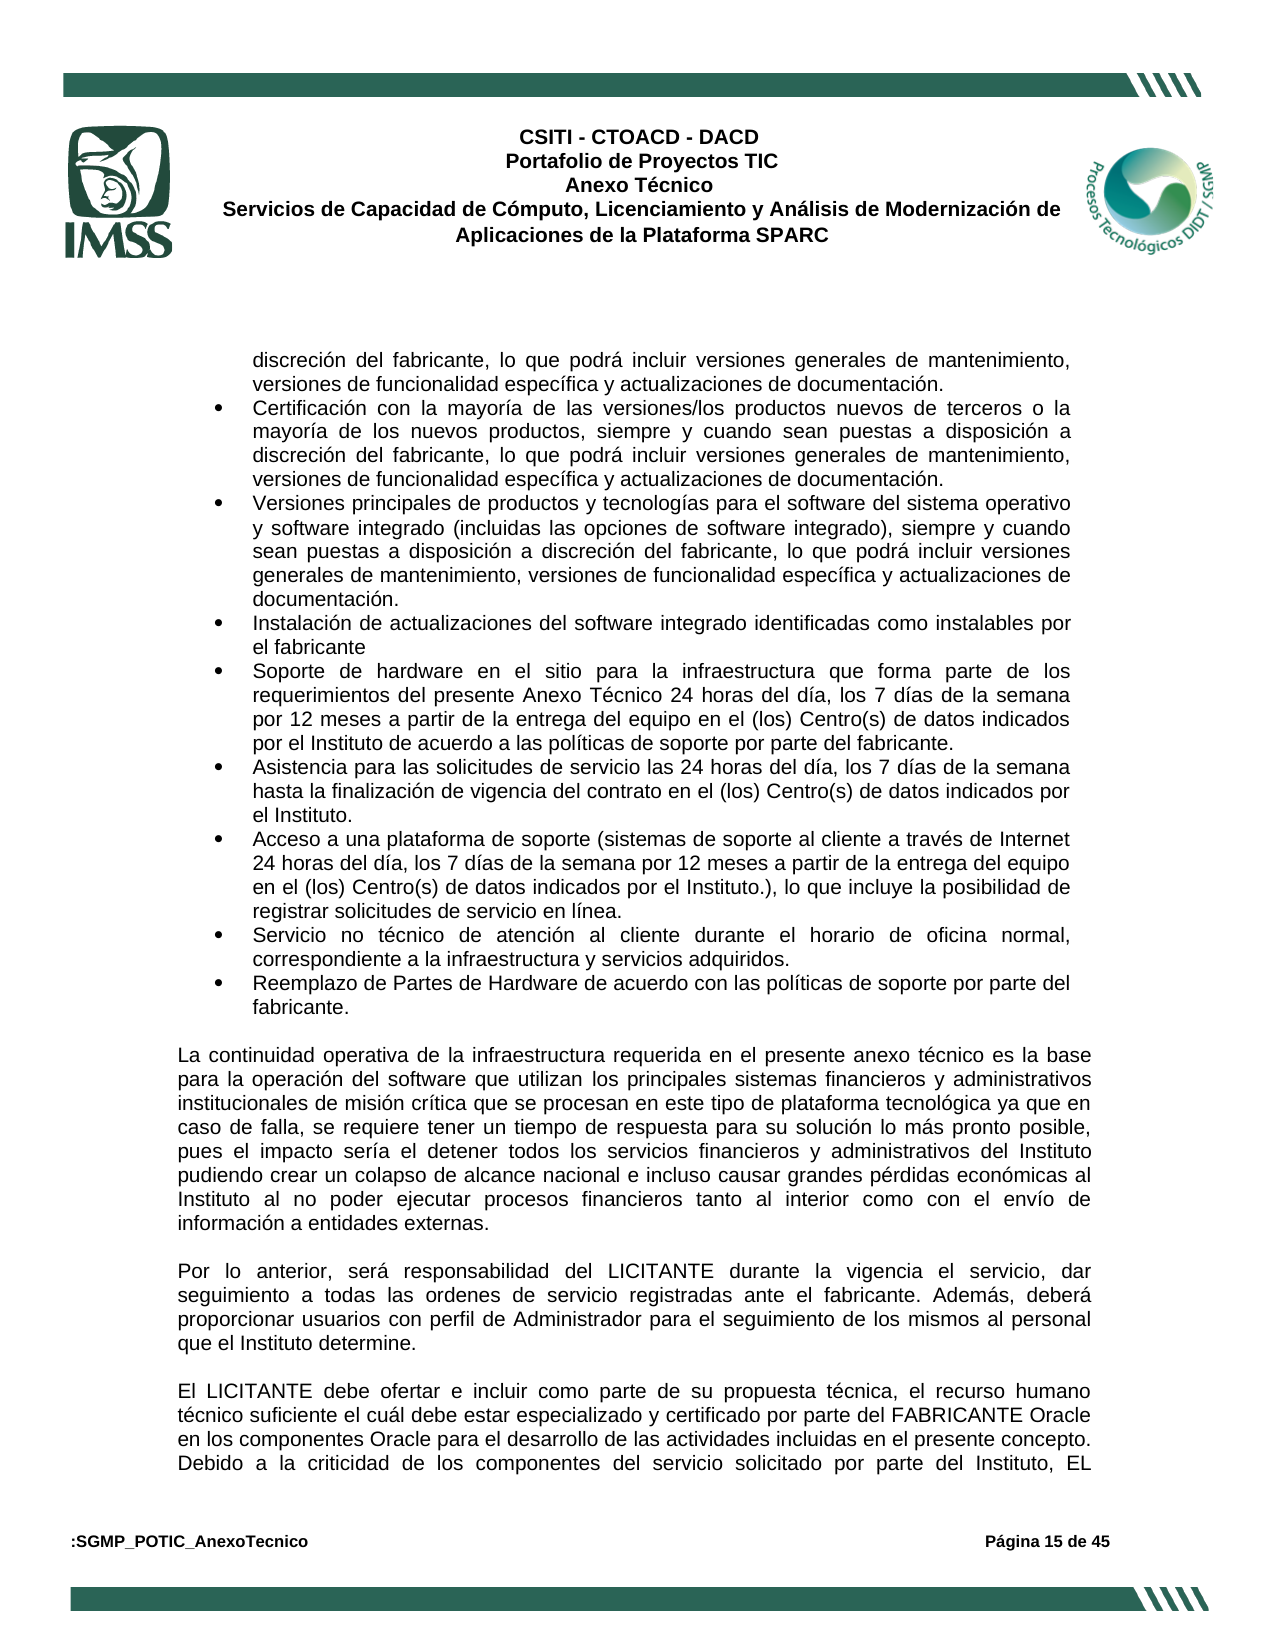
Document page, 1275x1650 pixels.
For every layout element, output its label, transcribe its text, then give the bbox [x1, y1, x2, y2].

picture [63, 124, 173, 258]
picture [1084, 145, 1213, 254]
list Asistencia para las solicitudes de servicio las 24 horas del día, los 7 días de la semana hasta la finalización de vigencia del contrato en el (los) Centro(s) de datos indicados por el Instituto. [215, 755, 1072, 827]
list Soporte de hardware en el sitio para la infraestructura que forma parte de los requerimientos del presente Anexo Técnico 24 horas del día, los 7 días de la semana por 12 meses a partir de la entrega del equipo en el (los) Centro(s) de datos indicados por el Instituto de acuerdo a las políticas de soporte por parte del fabricante. [215, 659, 1072, 755]
text Por lo anterior, será responsabilidad del LICITANTE durante la vigencia el servicio, dar seguimiento a todas las ordenes de servicio registradas ante el fabricante. Además, deberá proporcionar usuarios con perfil de Administrador para el seguimiento de los mismos al personal que el Instituto determine. [177, 1259, 1093, 1354]
list Servicio no técnico de atención al cliente durante el horario de oficina normal, correspondiente a la infraestructura y servicios adquiridos. [215, 923, 1072, 971]
picture [63, 73, 1202, 97]
text La continuidad operativa de la infraestructura requerida en el presente anexo técnico es la base para la operación del software que utilizan los principales sistemas financieros y administrativos institucionales de misión crítica que se procesan en este tipo de plataforma tecnológica ya que en caso de falla, se requiere tener un tiempo de respuesta para su solución lo más pronto posible, pues el impacto sería el detener todos los servicios financieros y administrativos del Instituto pudiendo crear un colapso de alcance nacional e incluso causar grandes pérdidas económicas al Instituto al no poder ejecutar procesos financieros tanto al interior como con el envío de información a entidades externas. [177, 1043, 1093, 1235]
list Instalación de actualizaciones del software integrado identificadas como instalables por el fabricante [215, 611, 1072, 659]
list Acceso a una plataforma de soporte (sistemas de soporte al cliente a través de Internet 24 horas del día, los 7 días de la semana por 12 meses a partir de la entrega del equipo en el (los) Centro(s) de datos indicados por el Instituto.), lo que incluye la posibilidad de registrar solicitudes de servicio en línea. [215, 827, 1072, 923]
list Versiones principales de productos y tecnologías para el software del sistema operativo y software integrado (incluidas las opciones de software integrado), siempre y cuando sean puestas a disposición a discreción del fabricante, lo que podrá incluir versiones generales de mantenimiento, versiones de funcionalidad específica y actualizaciones de documentación. [215, 491, 1072, 611]
picture [70, 1587, 1209, 1611]
list Certificación con la mayoría de las versiones/los productos nuevos de terceros o la mayoría de los nuevos productos, siempre y cuando sean puestas a disposición a discreción del fabricante, lo que podrá incluir versiones generales de mantenimiento, versiones de funcionalidad específica y actualizaciones de documentación. [215, 395, 1072, 491]
list Reemplazo de Partes de Hardware de acuerdo con las políticas de soporte por parte del fabricante. [215, 971, 1072, 1019]
